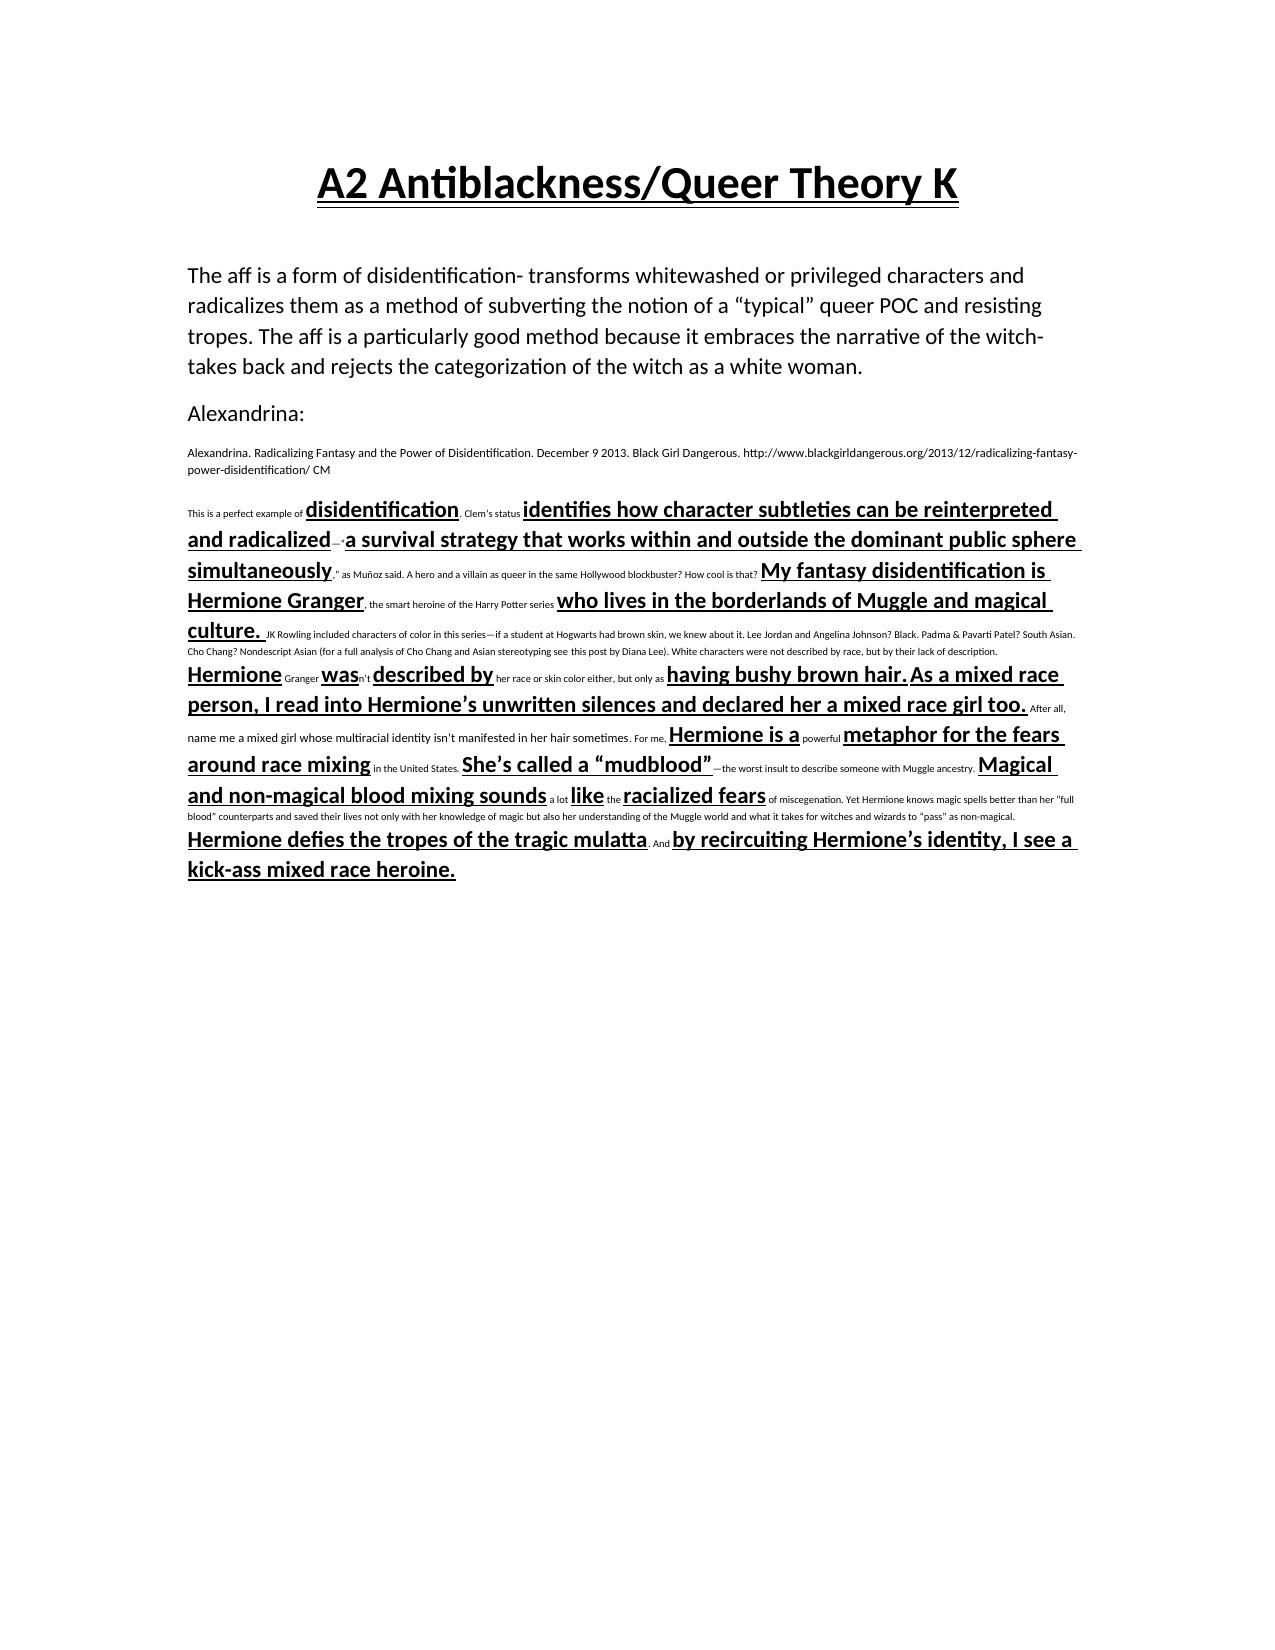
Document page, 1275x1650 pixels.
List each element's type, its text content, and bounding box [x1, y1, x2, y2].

text Alexandrina. Radicalizing Fantasy and the Power of Disidentification. December 9 2013. Black Girl Dangerous. http://www.blackgirldangerous.org/2013/12/radicalizing-fantasy-power-disidentification/ CM [187, 446, 1087, 477]
subtitle A2 Antiblackness/Queer Theory K [187, 154, 1087, 210]
text Alexandrina: [187, 399, 1087, 427]
text This is a perfect example of disidentification. Clem’s status identifies how character subtleties can be reinterpreted and radicalized—“a survival strategy that works within and outside the dominant public sphere simultaneously,” as Muñoz said. A hero and a villain as queer in the same Hollywood blockbuster? How cool is that? My fantasy disidentification is Hermione Granger, the smart heroine of the Harry Potter series who lives in the borderlands of Muggle and magical culture. JK Rowling included characters of color in this series—if a student at Hogwarts had brown skin, we knew about it. Lee Jordan and Angelina Johnson? Black. Padma & Pavarti Patel? South Asian. Cho Chang? Nondescript Asian (for a full analysis of Cho Chang and Asian stereotyping see this post by Diana Lee). White characters were not described by race, but by their lack of description. Hermione Granger wasn’t described by her race or skin color either, but only as having bushy brown hair. As a mixed race person, I read into Hermione’s unwritten silences and declared her a mixed race girl too. After all, name me a mixed girl whose multiracial identity isn’t manifested in her hair sometimes. For me, Hermione is a powerful metaphor for the fears around race mixing in the United States. She’s called a “mudblood”—the worst insult to describe someone with Muggle ancestry. Magical and non-magical blood mixing sounds a lot like the racialized fears of miscegenation. Yet Hermione knows magic spells better than her “full blood” counterparts and saved their lives not only with her knowledge of magic but also her understanding of the Muggle world and what it takes for witches and wizards to “pass” as non-magical. Hermione defies the tropes of the tragic mulatta. And by recircuiting Hermione’s identity, I see a kick-ass mixed race heroine. [187, 495, 1087, 883]
text The aff is a form of disidentification- transforms whitewashed or privileged characters and radicalizes them as a method of subverting the notion of a “typical” queer POC and resisting tropes. The aff is a particularly good method because it embraces the narrative of the witch- takes back and rejects the categorization of the witch as a white woman. [187, 261, 1087, 380]
